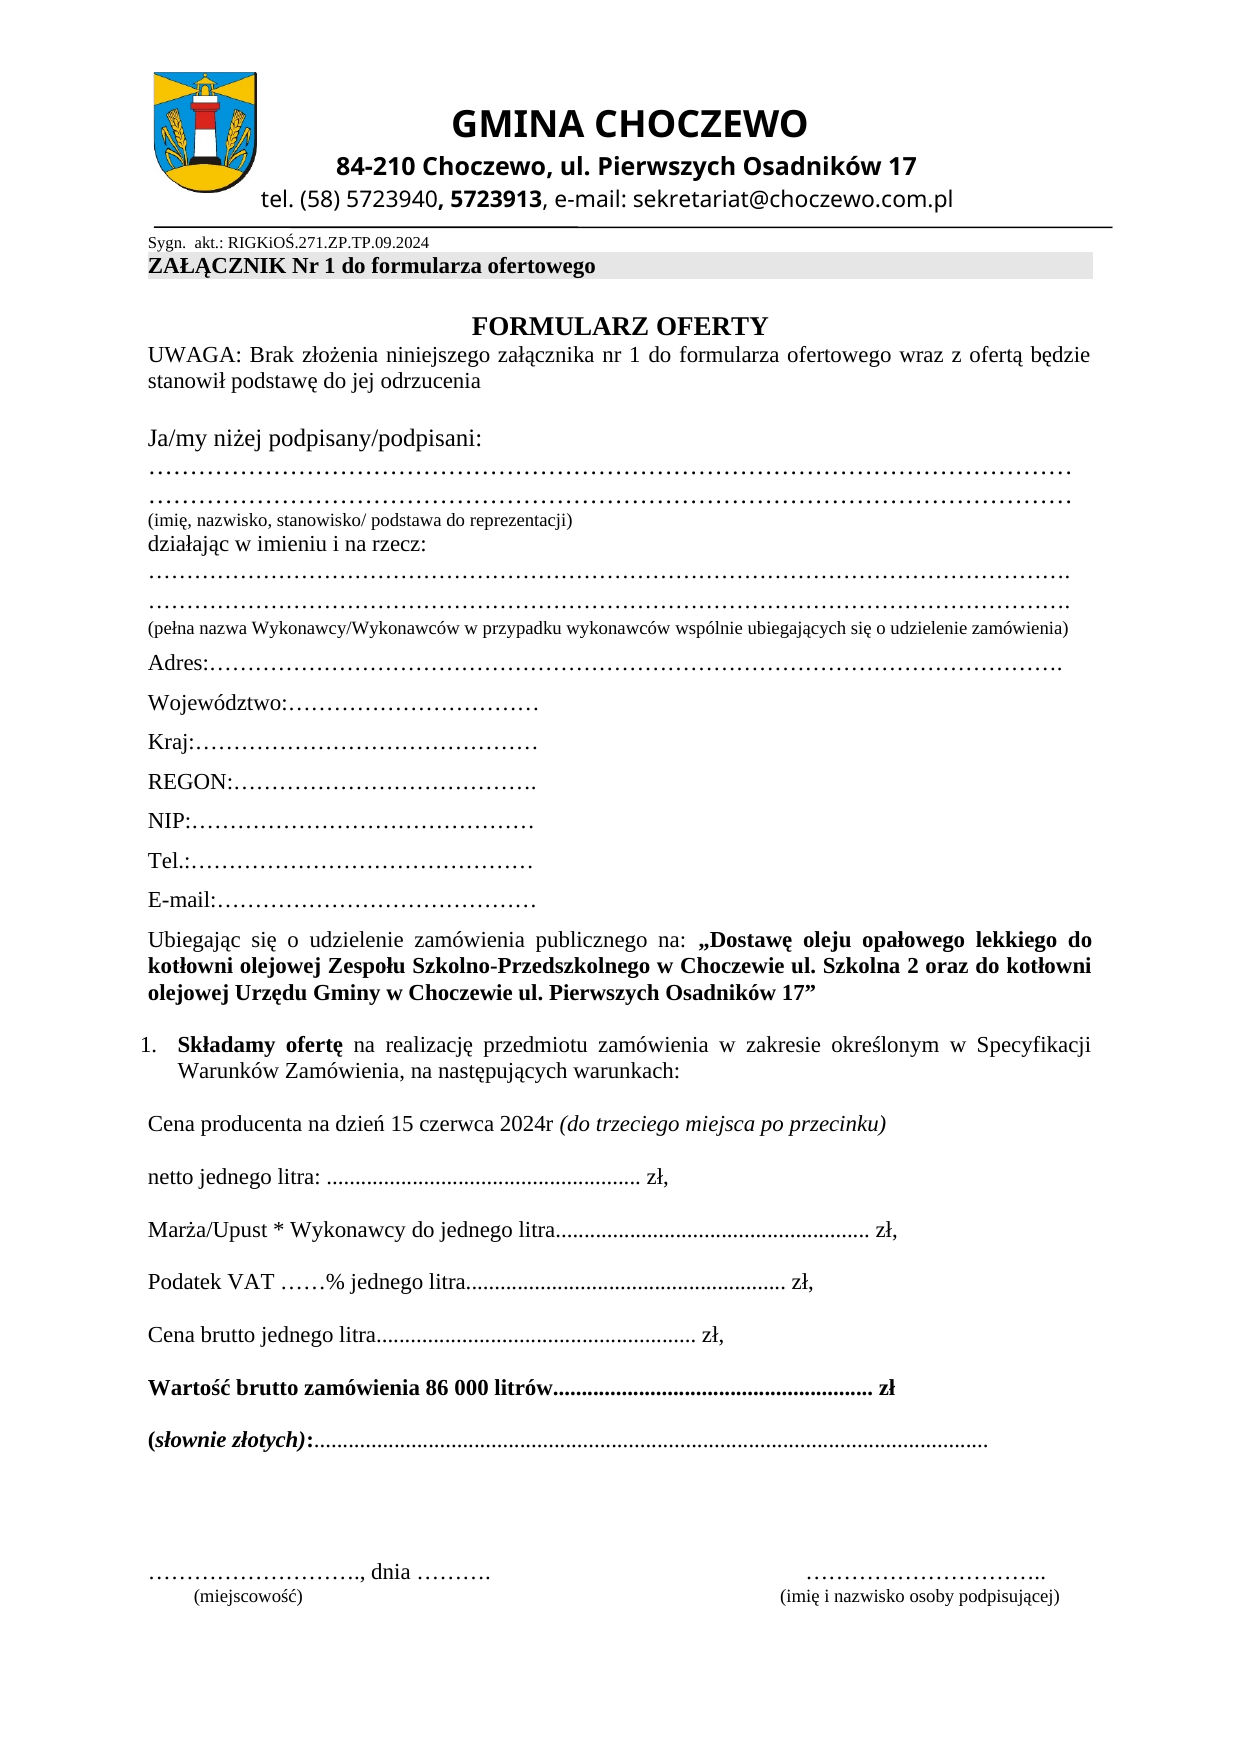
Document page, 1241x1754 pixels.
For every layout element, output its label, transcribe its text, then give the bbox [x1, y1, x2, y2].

text Ubiegając się o udzielenie zamówienia publicznego na: „Dostawę oleju opałowego lekkiego do kotłowni olejowej Zespołu Szkolno-Przedszkolnego w Choczewie ul. Szkolna 2 oraz do kotłowni olejowej Urzędu Gminy w Choczewie ul. Pierwszych Osadników 17” [148, 926, 1093, 1005]
text Tel.:……………………………………… [148, 847, 1093, 873]
text ………………………………………………………………………………………………… [148, 451, 1093, 480]
text …………………………………………………………………………………………………………. [148, 587, 1093, 613]
picture [153, 72, 257, 193]
text działając w imieniu i na rzecz: [148, 530, 1093, 557]
text ………………………………………………………………………………………………… [148, 480, 1093, 509]
text Cena brutto jednego litra........................................................ zł, [148, 1321, 1093, 1347]
text Ja/my niżej podpisany/podpisani: [148, 423, 1093, 451]
list Składamy ofertę na realizację przedmiotu zamówienia w zakresie określonym w Specyfikacji Warunków Zamówienia, na następujących warunkach: [140, 1031, 1093, 1084]
list ZAŁĄCZNIK Nr 1 do formularza ofertowego [148, 252, 1093, 279]
text (słownie złotych):...................................................................................................................... [148, 1427, 1093, 1453]
text …………………………………………………………………………………………………………. [148, 557, 1093, 583]
text Cena producenta na dzień 15 czerwca 2024r (do trzeciego miejsca po przecinku) [148, 1110, 1093, 1137]
text REGON:…………………………………. [148, 768, 1093, 794]
text NIP:……………………………………… [148, 807, 1093, 834]
text (imię, nazwisko, stanowisko/ podstawa do reprezentacji) [148, 509, 1093, 530]
text UWAGA: Brak złożenia niniejszego załącznika nr 1 do formularza ofertowego wraz z ofertą będzie stanowił podstawę do jej odrzucenia [148, 341, 1093, 394]
text E-mail:…………………………………… [148, 886, 1093, 913]
text FORMULARZ OFERTY [148, 310, 1093, 341]
text netto jednego litra: ....................................................... zł, [148, 1163, 1093, 1189]
text Wartość brutto zamówienia 86 000 litrów........................................................ zł [148, 1374, 1093, 1400]
text Województwo:…………………………… [148, 689, 1093, 715]
text Marża/Upust * Wykonawcy do jednego litra....................................................... zł, [148, 1216, 1093, 1242]
text (pełna nazwa Wykonawcy/Wykonawców w przypadku wykonawców wspólnie ubiegających się o udzielenie zamówienia) [148, 617, 1093, 639]
text (miejscowość) (imię i nazwisko osoby podpisującej) [148, 1585, 1093, 1606]
text Adres:…………………………………………………………………………………………………. [148, 649, 1093, 676]
text Kraj:……………………………………… [148, 728, 1093, 755]
text ………………………., dnia ………. ………………………….. [148, 1558, 1093, 1585]
text Podatek VAT ……% jednego litra........................................................ zł, [148, 1268, 1093, 1295]
